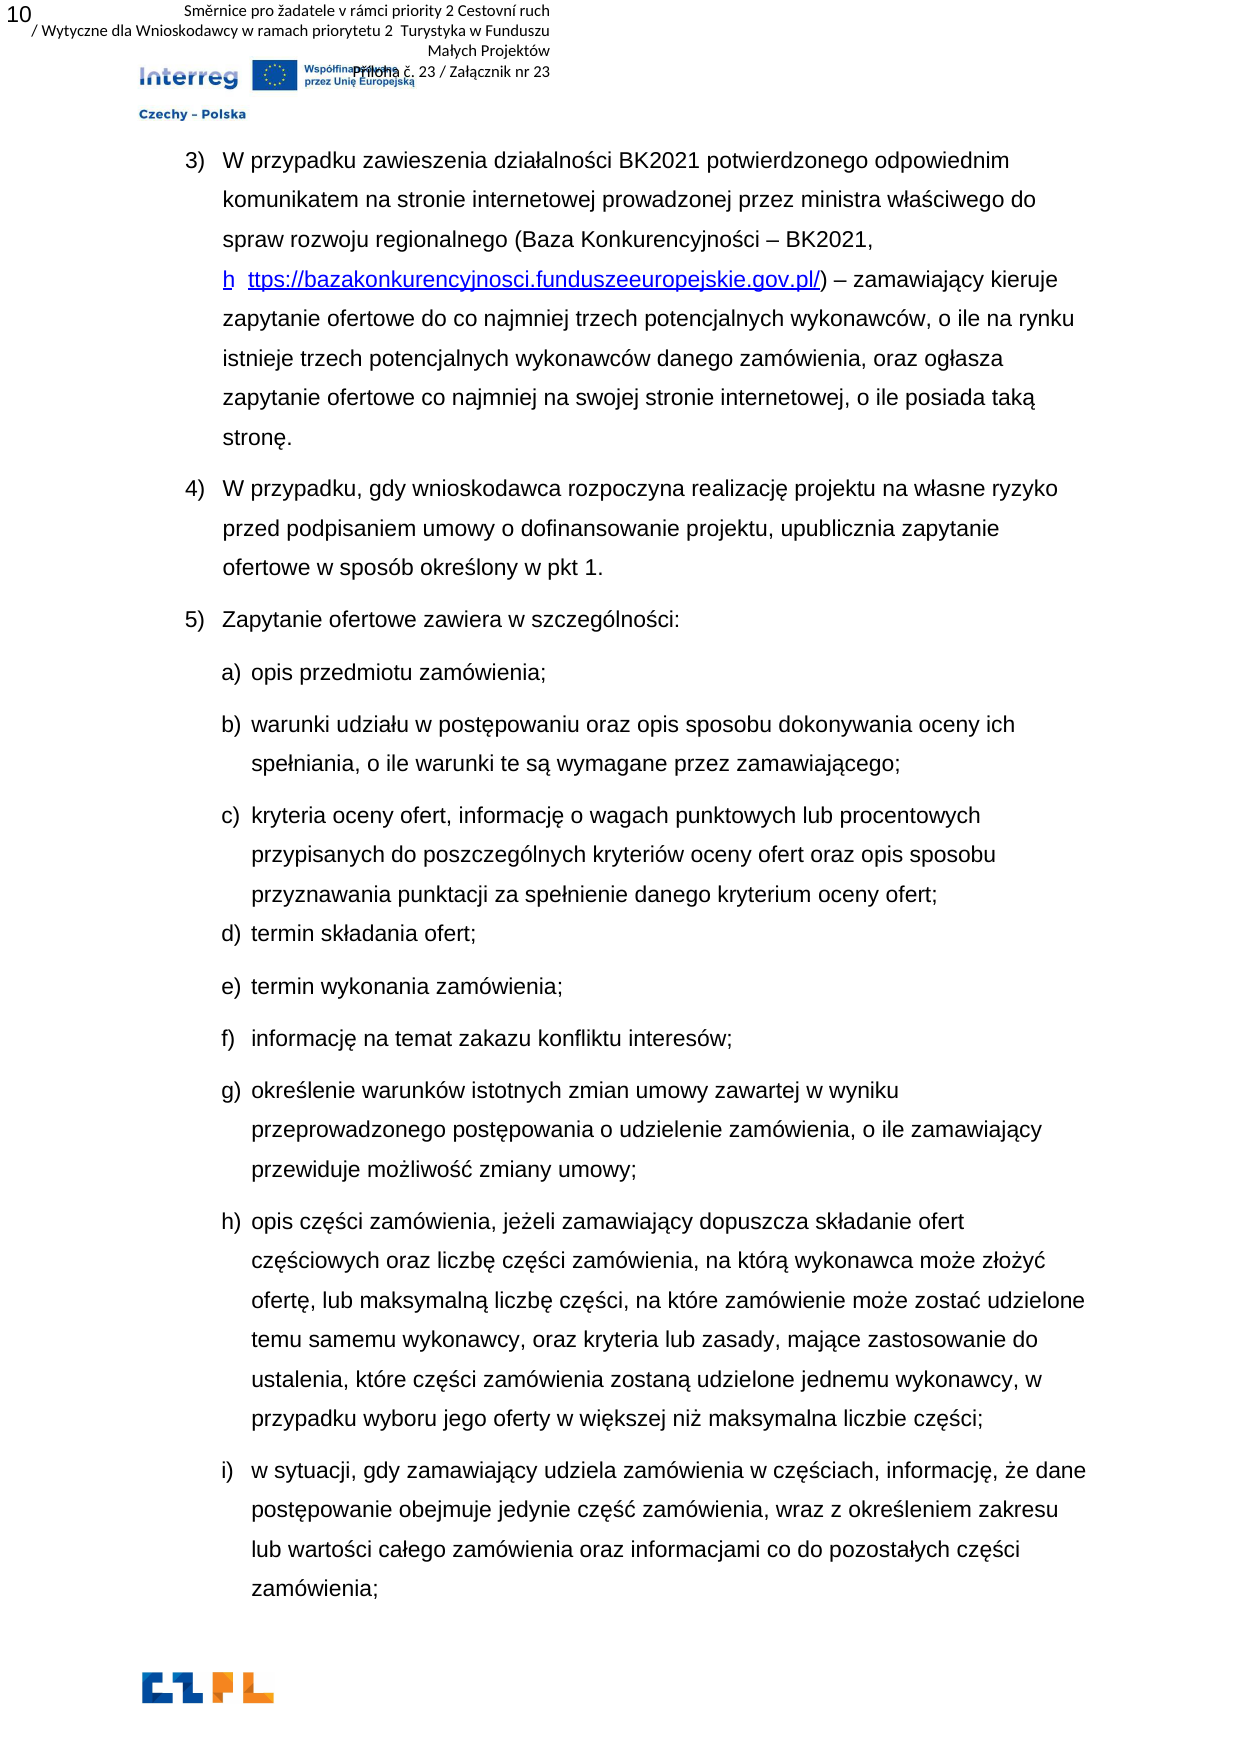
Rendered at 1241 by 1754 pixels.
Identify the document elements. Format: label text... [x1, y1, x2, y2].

list opis przedmiotu zamówienia; [221, 658, 1105, 685]
list w sytuacji, gdy zamawiający udziela zamówienia w częściach, informację, że dane postępowanie obejmuje jedynie część zamówienia, wraz z określeniem zakresu lub wartości całego zamówienia oraz informacjami co do pozostałych części zamówienia; [221, 1457, 1087, 1602]
picture [141, 1672, 276, 1704]
picture [137, 56, 417, 121]
list W przypadku, gdy wnioskodawca rozpoczyna realizację projektu na własne ryzyko przed podpisaniem umowy o dofinansowanie projektu, upublicznia zapytanie ofertowe w sposób określony w pkt 1. [185, 475, 1059, 581]
list warunki udziału w postępowaniu oraz opis sposobu dokonywania oceny ich spełniania, o ile warunki te są wymagane przez zamawiającego; [221, 711, 1016, 776]
list termin wykonania zamówienia; [221, 973, 1105, 999]
list W przypadku zawieszenia działalności BK2021 potwierdzonego odpowiednim komunikatem na stronie internetowej prowadzonej przez ministra właściwego do spraw rozwoju regionalnego (Baza Konkurencyjności – BK2021, [185, 147, 1037, 252]
list termin składania ofert; [221, 920, 1105, 947]
list informację na temat zakazu konfliktu interesów; [221, 1025, 1105, 1051]
list opis części zamówienia, jeżeli zamawiający dopuszcza składanie ofert częściowych oraz liczbę części zamówienia, na którą wykonawca może złożyć ofertę, lub maksymalną liczbę części, na które zamówienie może zostać udzielone temu samemu wykonawcy, oraz kryteria lub zasady, mające zastosowanie do ustalenia, które części zamówienia zostaną udzielone jednemu wykonawcy, w przypadku wyboru jego oferty w większej niż maksymalna liczbie części; [221, 1208, 1086, 1431]
text h ttps://bazakonkurencyjnosci.funduszeeuropejskie.gov.pl/) – zamawiający kieruje zapytanie ofertowe do co najmniej trzech potencjalnych wykonawców, o ile na rynku istnieje trzech potencjalnych wykonawców danego zamówienia, oraz ogłasza zapytanie ofertowe co najmniej na swojej stronie internetowej, o ile posiada taką stronę. [222, 266, 1076, 450]
list kryteria oceny ofert, informację o wagach punktowych lub procentowych przypisanych do poszczególnych kryteriów oceny ofert oraz opis sposobu przyznawania punktacji za spełnienie danego kryterium oceny ofert; [221, 802, 996, 907]
list Zapytanie ofertowe zawiera w szczególności: [184, 606, 1105, 633]
list określenie warunków istotnych zmian umowy zawartej w wyniku przeprowadzonego postępowania o udzielenie zamówienia, o ile zamawiający przewiduje możliwość zmiany umowy; [221, 1077, 1043, 1182]
